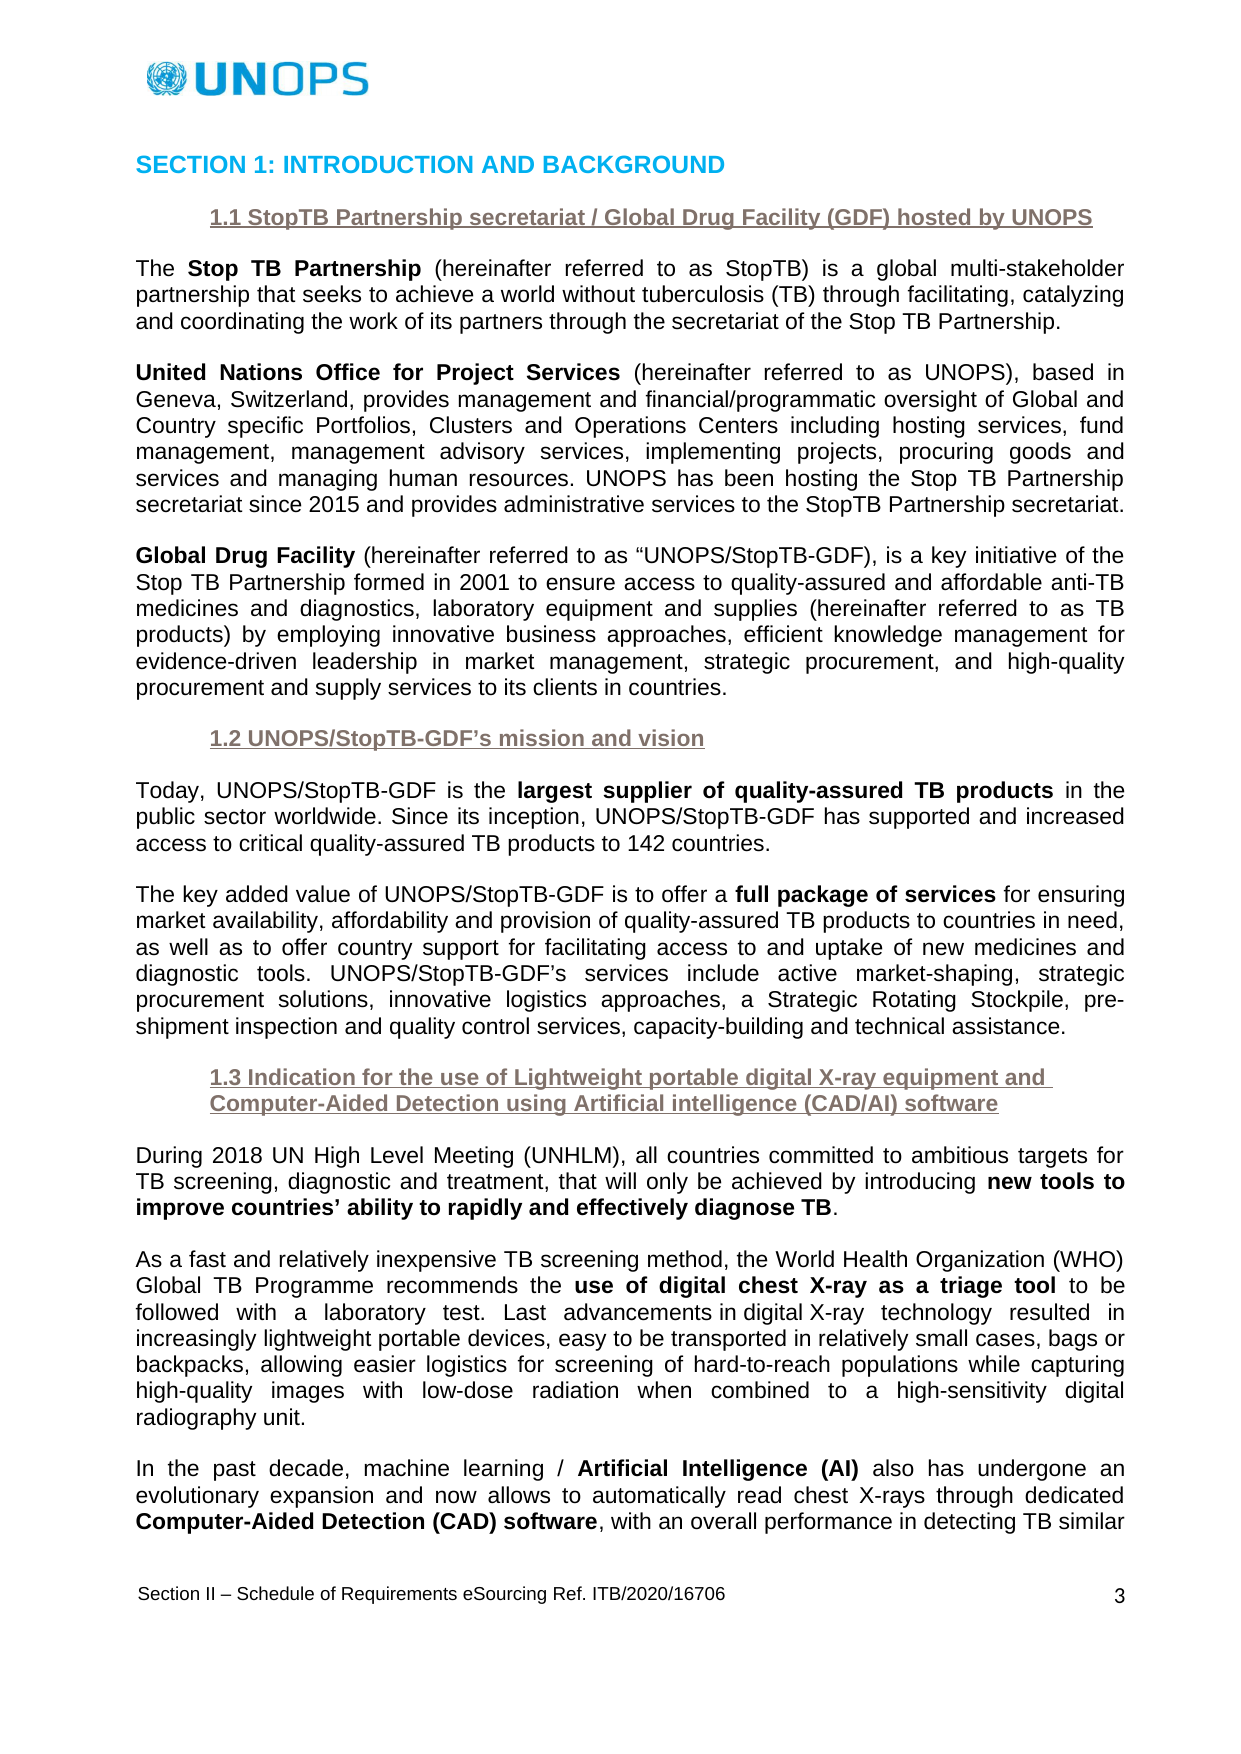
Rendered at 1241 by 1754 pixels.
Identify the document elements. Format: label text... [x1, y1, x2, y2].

subtitle 1.2 UNOPS/StopTB-GDF’s mission and vision [209, 725, 1125, 752]
picture [147, 61, 284, 96]
text Today, UNOPS/StopTB-GDF is the largest supplier of quality-assured TB products in the public sector worldwide. Since its inception, UNOPS/StopTB-GDF has supported and increased access to critical quality-assured TB products to 142 countries. [135, 777, 1125, 856]
subtitle 1.1 StopTB Partnership secretariat / Global Drug Facility (GDF) hosted by UNOPS [209, 204, 1125, 230]
text During 2018 UN High Level Meeting (UNHLM), all countries committed to ambitious targets for TB screening, diagnostic and treatment, that will only be achieved by introducing new tools to improve countries’ ability to rapidly and effectively diagnose TB. [135, 1142, 1125, 1221]
picture [291, 61, 369, 96]
text United Nations Office for Project Services (hereinafter referred to as UNOPS), based in Geneva, Switzerland, provides management and financial/programmatic oversight of Global and Country specific Portfolios, Clusters and Operations Centers including hosting services, fund management, management advisory services, implementing projects, procuring goods and services and managing human resources. UNOPS has been hosting the Stop TB Partnership secretariat since 2015 and provides administrative services to the StopTB Partnership secretariat. [135, 359, 1125, 517]
text The key added value of UNOPS/StopTB-GDF is to offer a full package of services for ensuring market availability, affordability and provision of quality-assured TB products to countries in need, as well as to offer country support for facilitating access to and uptake of new medicines and diagnostic tools. UNOPS/StopTB-GDF’s services include active market-shaping, strategic procurement solutions, innovative logistics approaches, a Strategic Rotating Stockpile, pre-shipment inspection and quality control services, capacity-building and technical assistance. [135, 881, 1125, 1039]
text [135, 1455, 1125, 1534]
subtitle SECTION 1: INTRODUCTION AND BACKGROUND [135, 150, 1125, 179]
text Global Drug Facility (hereinafter referred to as “UNOPS/StopTB-GDF), is a key initiative of the Stop TB Partnership formed in 2001 to ensure access to quality-assured and affordable anti-TB medicines and diagnostics, laboratory equipment and supplies (hereinafter referred to as TB products) by employing innovative business approaches, efficient knowledge management for evidence-driven leadership in market management, strategic procurement, and high-quality procurement and supply services to its clients in countries. [135, 542, 1125, 700]
picture [279, 66, 298, 91]
picture [360, 87, 369, 96]
text The Stop TB Partnership (hereinafter referred to as StopTB) is a global multi-stakeholder partnership that seeks to achieve a world without tuberculosis (TB) through facilitating, catalyzing and coordinating the work of its partners through the secretariat of the Stop TB Partnership. [135, 255, 1125, 334]
text As a fast and relatively inexpensive TB screening method, the World Health Organization (WHO) Global TB Programme recommends the use of digital chest X-ray as a triage tool to be followed with a laboratory test. Last advancements in digital X-ray technology resulted in increasingly lightweight portable devices, easy to be transported in relatively small cases, bags or backpacks, allowing easier logistics for screening of hard-to-reach populations while capturing high-quality images with low-dose radiation when combined to a high-sensitivity digital radiography unit. [135, 1246, 1125, 1430]
subtitle 1.3 Indication for the use of Lightweight portable digital X-ray equipment and Computer-Aided Detection using Artificial intelligence (CAD/AI) software [209, 1064, 1125, 1117]
